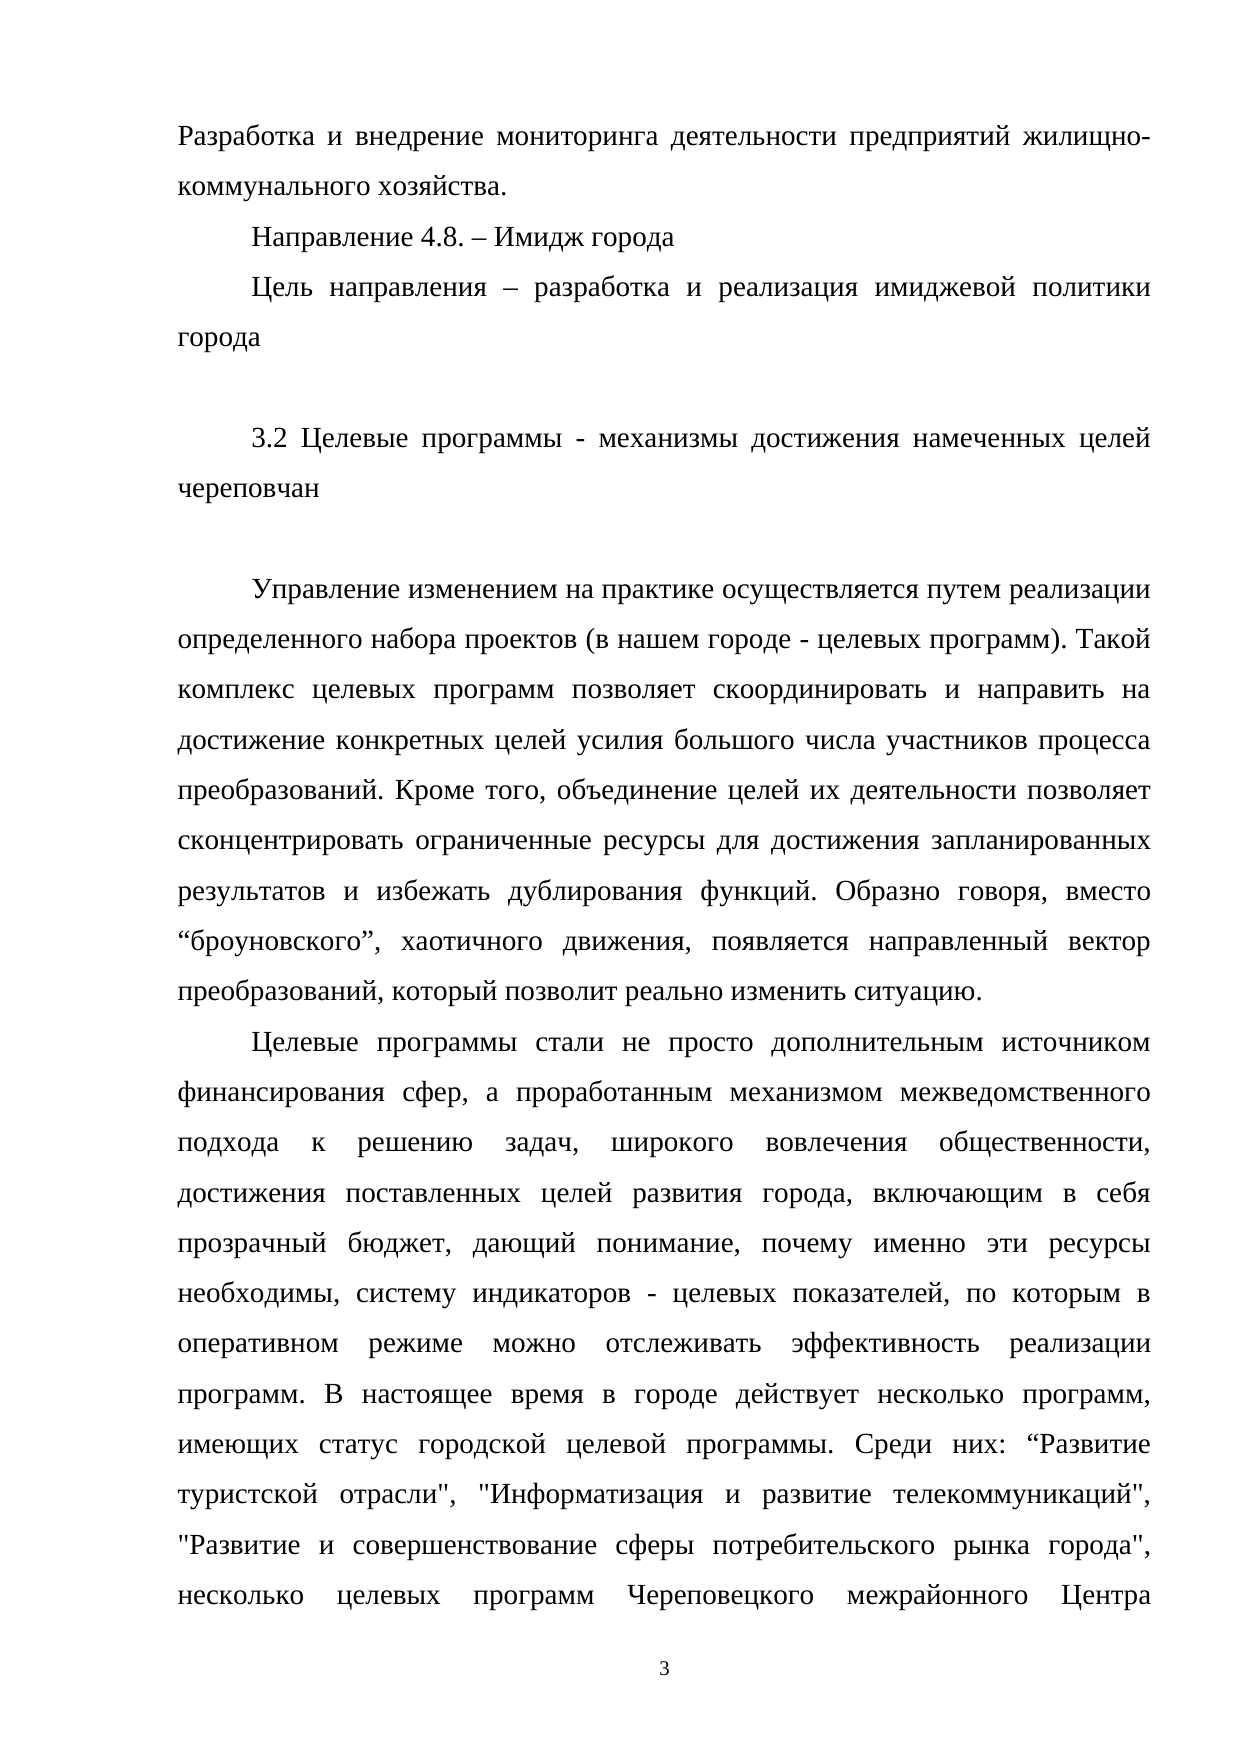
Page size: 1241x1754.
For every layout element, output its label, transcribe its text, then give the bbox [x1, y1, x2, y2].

text Управление изменением на практике осуществляется путем реализации определенного набора проектов (в нашем городе - целевых программ). Такой комплекс целевых программ позволяет скоординировать и направить на достижение конкретных целей усилия большого числа участников процесса преобразований. Кроме того, объединение целей их деятельности позволяет сконцентрировать ограниченные ресурсы для достижения запланированных результатов и избежать дублирования функций. Образно говоря, вместо “броуновского”, хаотичного движения, появляется направленный вектор преобразований, который позволит реально изменить ситуацию. [177, 571, 1152, 1007]
text Направление 4.8. – Имидж города [177, 219, 1152, 252]
text Цель направления – разработка и реализация имиджевой политики города [177, 269, 1152, 353]
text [177, 1024, 1152, 1611]
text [177, 118, 1152, 202]
text 3.2 Целевые программы - механизмы достижения намеченных целей череповчан [177, 420, 1152, 504]
